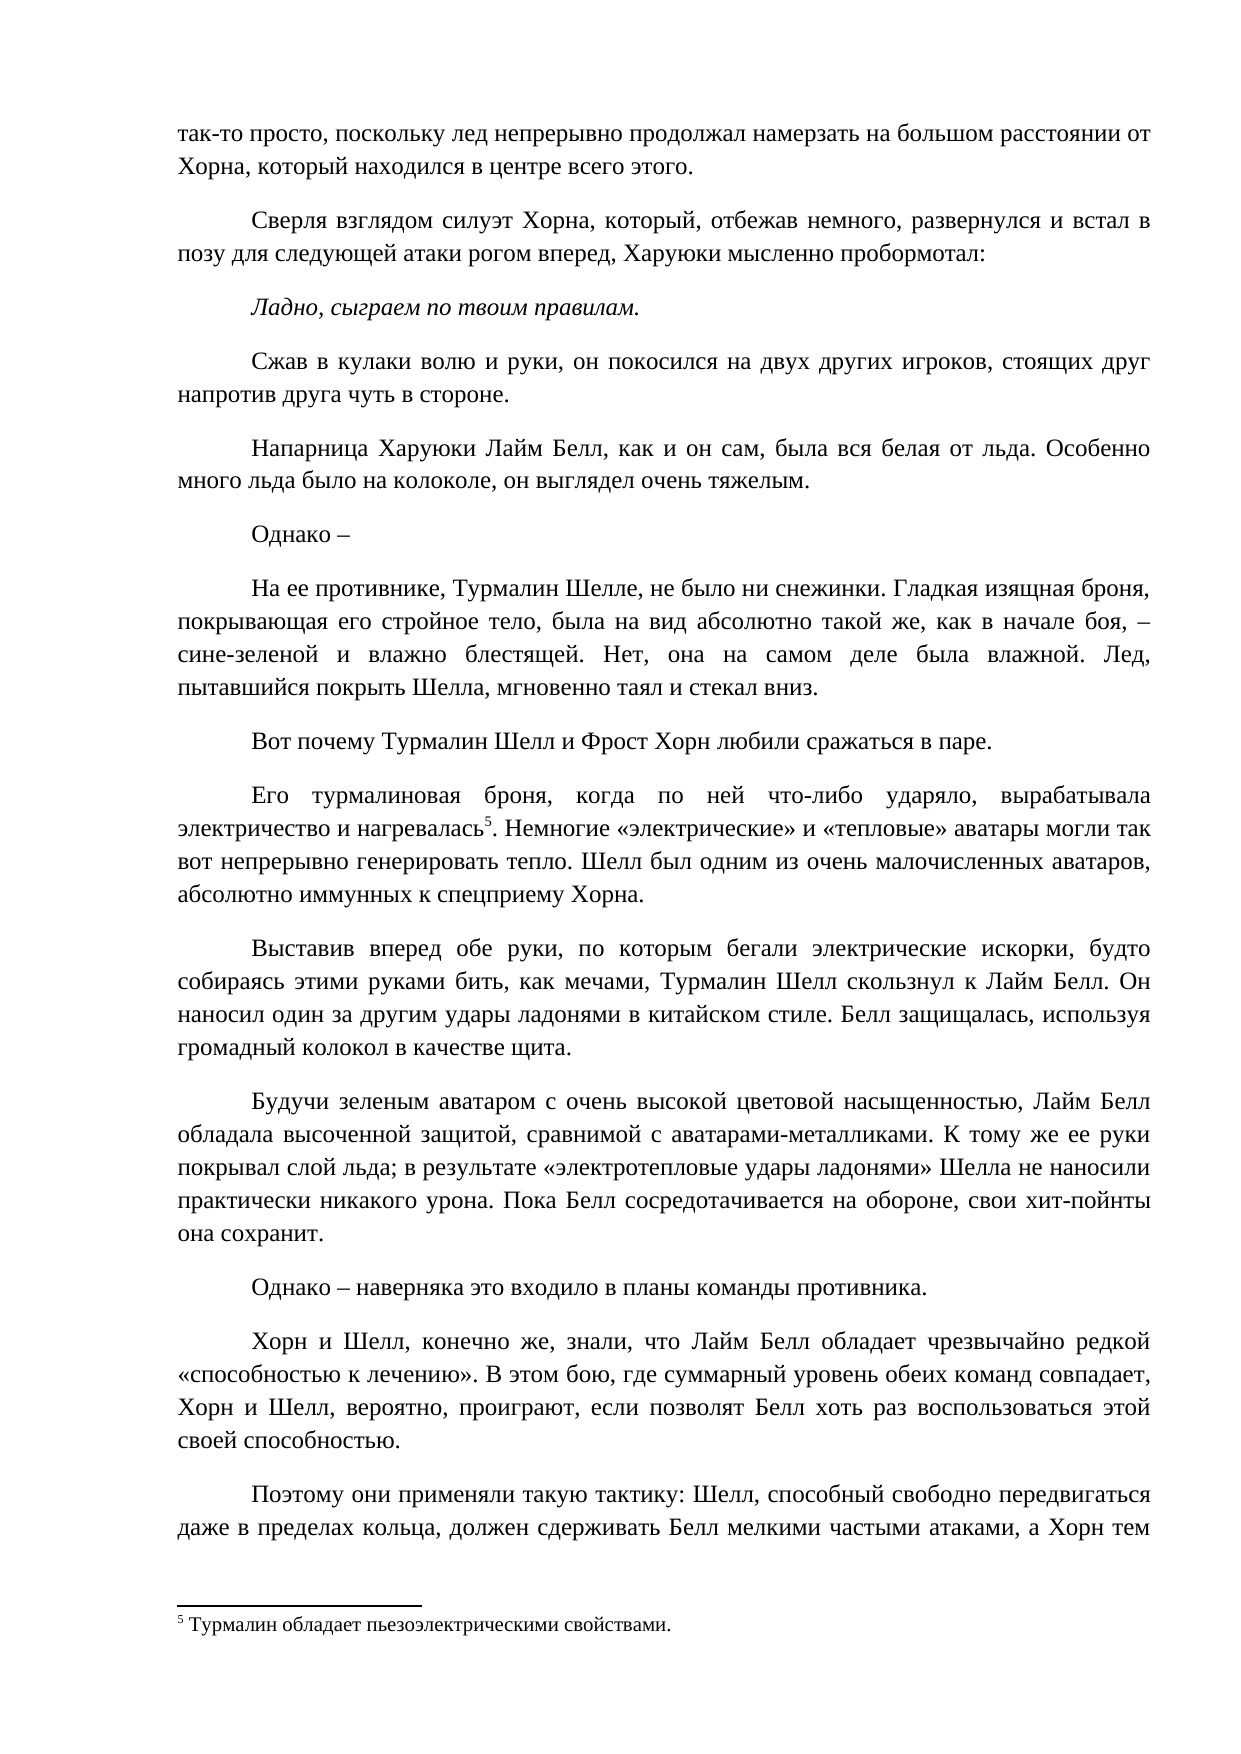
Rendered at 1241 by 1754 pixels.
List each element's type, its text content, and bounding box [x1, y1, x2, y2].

text Однако – [177, 519, 1152, 548]
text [177, 118, 1152, 180]
text Ладно, сыграем по твоим правилам. [177, 292, 1152, 321]
text Выставив вперед обе руки, по которым бегали электрические искорки, будто собираясь этими руками бить, как мечами, Турмалин Шелл скользнул к Лайм Белл. Он наносил один за другим удары ладонями в китайском стиле. Белл защищалась, используя громадный колокол в качестве щита. [177, 933, 1152, 1061]
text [177, 1479, 1152, 1540]
text Вот почему Турмалин Шелл и Фрост Хорн любили сражаться в паре. [177, 726, 1152, 755]
text Сжав в кулаки волю и руки, он покосился на двух других игроков, стоящих друг напротив друга чуть в стороне. [177, 346, 1152, 407]
text Его турмалиновая броня, когда по ней что-либо ударяло, вырабатывала электричество и нагревалась. Немногие «электрические» и «тепловые» аватары могли так вот непрерывно генерировать тепло. Шелл был одним из очень малочисленных аватаров, абсолютно иммунных к спецприему Хорна. [177, 780, 1152, 908]
text Сверля взглядом силуэт Хорна, который, отбежав немного, развернулся и встал в позу для следующей атаки рогом вперед, Харуюки мысленно пробормотал: [177, 205, 1152, 267]
text Хорн и Шелл, конечно же, знали, что Лайм Белл обладает чрезвычайно редкой «способностью к лечению». В этом бою, где суммарный уровень обеих команд совпадает, Хорн и Шелл, вероятно, проиграют, если позволят Белл хоть раз воспользоваться этой своей способностью. [177, 1326, 1152, 1453]
text На ее противнике, Турмалин Шелле, не было ни снежинки. Гладкая изящная броня, покрывающая его стройное тело, была на вид абсолютно такой же, как в начале боя, – сине-зеленой и влажно блестящей. Нет, она на самом деле была влажной. Лед, пытавшийся покрыть Шелла, мгновенно таял и стекал вниз. [177, 573, 1152, 701]
text Однако – наверняка это входило в планы команды противника. [177, 1272, 1152, 1301]
text Будучи зеленым аватаром с очень высокой цветовой насыщенностью, Лайм Белл обладала высоченной защитой, сравнимой с аватарами-металликами. К тому же ее руки покрывал слой льда; в результате «электротепловые удары ладонями» Шелла не наносили практически никакого урона. Пока Белл сосредотачивается на обороне, свои хит-пойнты она сохранит. [177, 1086, 1152, 1247]
text Напарница Харуюки Лайм Белл, как и он сам, была вся белая от льда. Особенно много льда было на колоколе, он выглядел очень тяжелым. [177, 433, 1152, 494]
